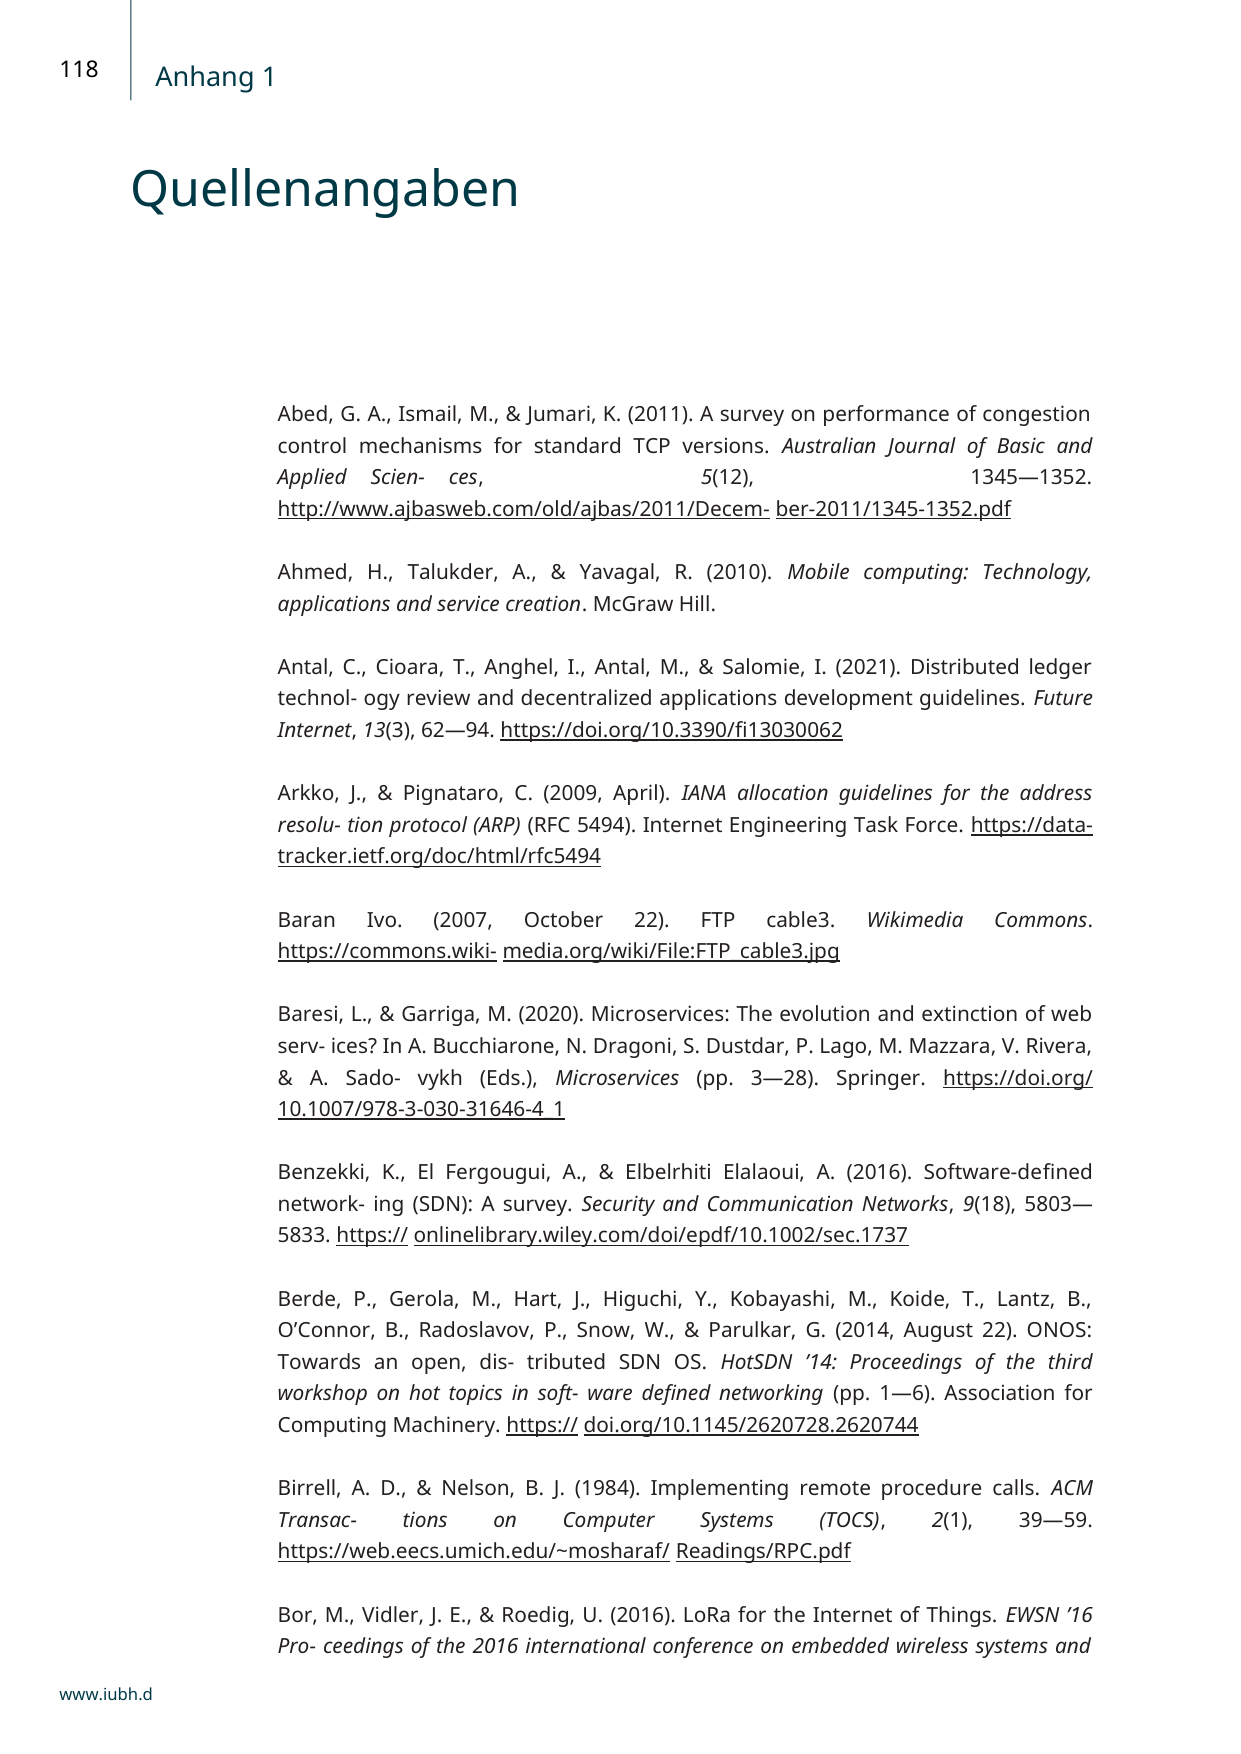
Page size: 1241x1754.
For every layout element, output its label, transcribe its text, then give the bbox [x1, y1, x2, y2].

text Abed, G. A., Ismail, M., & Jumari, K. (2011). A survey on performance of congestion control mechanisms for standard TCP versions. Australian Journal of Basic and Applied Scien- ces, 5(12), 1345—1352. http://www.ajbasweb.com/old/ajbas/2011/Decem- ber-2011/1345-1352.pdf [277, 399, 1093, 522]
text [277, 1600, 1093, 1660]
text Baran Ivo. (2007, October 22). FTP cable3. Wikimedia Commons. https://commons.wiki- media.org/wiki/File:FTP_cable3.jpg [277, 905, 1093, 965]
text Ahmed, H., Talukder, A., & Yavagal, R. (2010). Mobile computing: Technology, applications and service creation. McGraw Hill. [277, 557, 1093, 617]
text Baresi, L., & Garriga, M. (2020). Microservices: The evolution and extinction of web serv- ices? In A. Bucchiarone, N. Dragoni, S. Dustdar, P. Lago, M. Mazzara, V. Rivera, & A. Sado- vykh (Eds.), Microservices (pp. 3—28). Springer. https://doi.org/ 10.1007/978-3-030-31646-4_1 [277, 999, 1093, 1123]
text Berde, P., Gerola, M., Hart, J., Higuchi, Y., Kobayashi, M., Koide, T., Lantz, B., O’Connor, B., Radoslavov, P., Snow, W., & Parulkar, G. (2014, August 22). ONOS: Towards an open, dis- tributed SDN OS. HotSDN ’14: Proceedings of the third workshop on hot topics in soft- ware deﬁned networking (pp. 1—6). Association for Computing Machinery. https:// doi.org/10.1145/2620728.2620744 [277, 1284, 1093, 1438]
text Arkko, J., & Pignataro, C. (2009, April). IANA allocation guidelines for the address resolu- tion protocol (ARP) (RFC 5494). Internet Engineering Task Force. https://data- tracker.ietf.org/doc/html/rfc5494 [277, 778, 1093, 870]
picture [128, 1687, 132, 1700]
text Benzekki, K., El Fergougui, A., & Elbelrhiti Elalaoui, A. (2016). Software-deﬁned network- ing (SDN): A survey. Security and Communication Networks, 9(18), 5803—5833. https:// onlinelibrary.wiley.com/doi/epdf/10.1002/sec.1737 [277, 1157, 1093, 1249]
text Birrell, A. D., & Nelson, B. J. (1984). Implementing remote procedure calls. ACM Transac- tions on Computer Systems (TOCS), 2(1), 39—59. https://web.eecs.umich.edu/~mosharaf/ Readings/RPC.pdf [277, 1473, 1093, 1565]
text Antal, C., Cioara, T., Anghel, I., Antal, M., & Salomie, I. (2021). Distributed ledger technol- ogy review and decentralized applications development guidelines. Future Internet, 13(3), 62—94. https://doi.org/10.3390/ﬁ13030062 [277, 652, 1093, 743]
text Quellenangaben [130, 152, 1198, 221]
